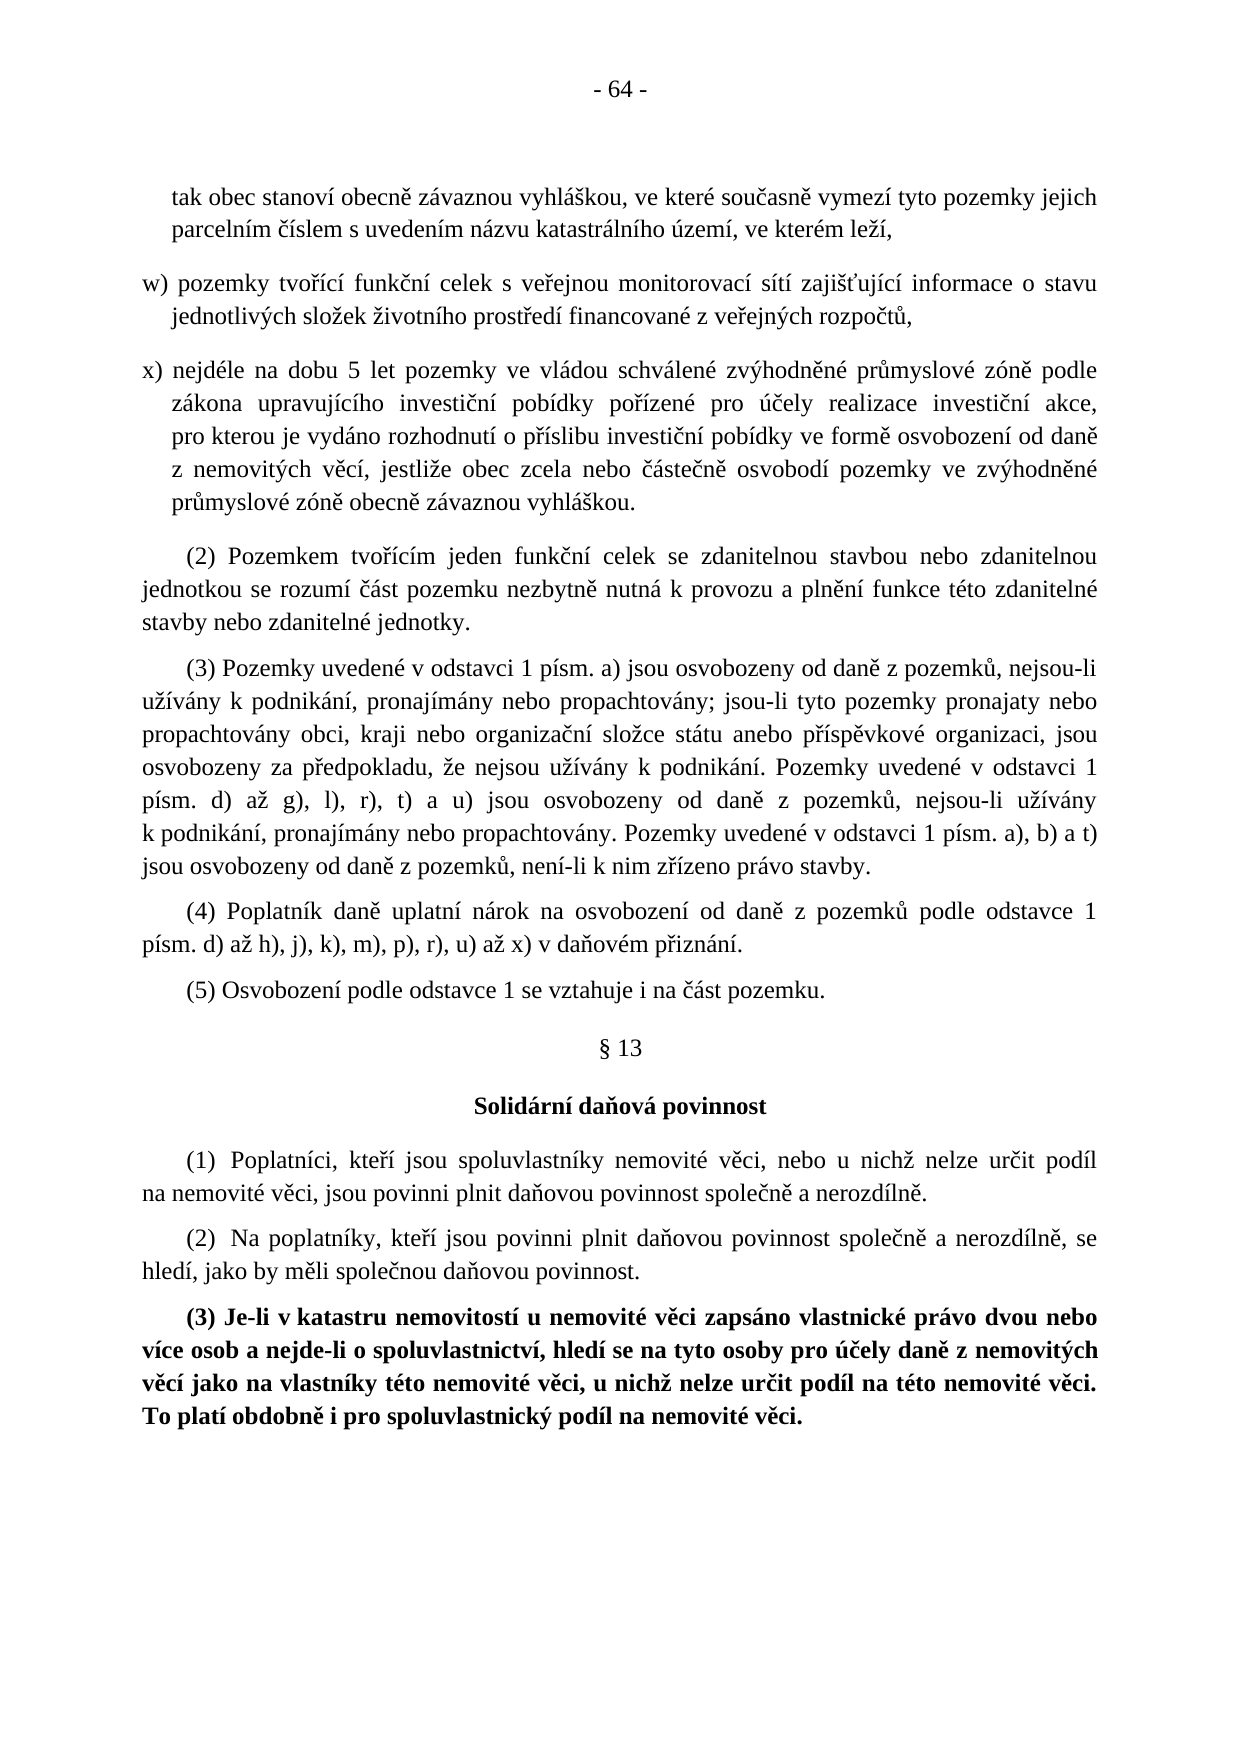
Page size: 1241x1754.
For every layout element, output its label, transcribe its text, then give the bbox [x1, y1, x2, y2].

text (2) Pozemkem tvořícím jeden funkční celek se zdanitelnou stavbou nebo zdanitelnou jednotkou se rozumí část pozemku nezbytně nutná k provozu a plnění funkce této zdanitelné stavby nebo zdanitelné jednotky. [142, 541, 1098, 636]
text (2) Na poplatníky, kteří jsou povinni plnit daňovou povinnost společně a nerozdílně, se hledí, jako by měli společnou daňovou povinnost. [142, 1223, 1098, 1285]
text (3) Je-li v katastru nemovitostí u nemovité věci zapsáno vlastnické právo dvou nebo více osob a nejde-li o spoluvlastnictví, hledí se na tyto osoby pro účely daně z nemovitých věcí jako na vlastníky této nemovité věci, u nichž nelze určit podíl na této nemovité věci. To platí obdobně i pro spoluvlastnický podíl na nemovité věci. [142, 1302, 1098, 1430]
text x) nejdéle na dobu 5 let pozemky ve vládou schválené zvýhodněné průmyslové zóně podle zákona upravujícího investiční pobídky pořízené pro účely realizace investiční akce, pro kterou je vydáno rozhodnutí o příslibu investiční pobídky ve formě osvobození od daně z nemovitých věcí, jestliže obec zcela nebo částečně osvobodí pozemky ve zvýhodněné průmyslové zóně obecně závaznou vyhláškou. [142, 355, 1098, 516]
text (3) Pozemky uvedené v odstavci 1 písm. a) jsou osvobozeny od daně z pozemků, nejsou-li užívány k podnikání, pronajímány nebo propachtovány; jsou-li tyto pozemky pronajaty nebo propachtovány obci, kraji nebo organizační složce státu anebo příspěvkové organizaci, jsou osvobozeny za předpokladu, že nejsou užívány k podnikání. Pozemky uvedené v odstavci 1 písm. d) až g), l), r), t) a u) jsou osvobozeny od daně z pozemků, nejsou-li užívány k podnikání, pronajímány nebo propachtovány. Pozemky uvedené v odstavci 1 písm. a), b) a t) jsou osvobozeny od daně z pozemků, není-li k nim zřízeno právo stavby. [142, 653, 1098, 880]
text Solidární daňová povinnost [142, 1091, 1098, 1120]
text § 13 [142, 1033, 1098, 1062]
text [142, 182, 1098, 243]
text w) pozemky tvořící funkční celek s veřejnou monitorovací sítí zajišťující informace o stavu jednotlivých složek životního prostředí financované z veřejných rozpočtů, [142, 268, 1098, 330]
text (4) Poplatník daně uplatní nárok na osvobození od daně z pozemků podle odstavce 1 písm. d) až h), j), k), m), p), r), u) až x) v daňovém přiznání. [142, 896, 1098, 958]
text (5) Osvobození podle odstavce 1 se vztahuje i na část pozemku. [142, 975, 1098, 1004]
text (1) Poplatníci, kteří jsou spoluvlastníky nemovité věci, nebo u nichž nelze určit podíl na nemovité věci, jsou povinni plnit daňovou povinnost společně a nerozdílně. [142, 1145, 1098, 1207]
